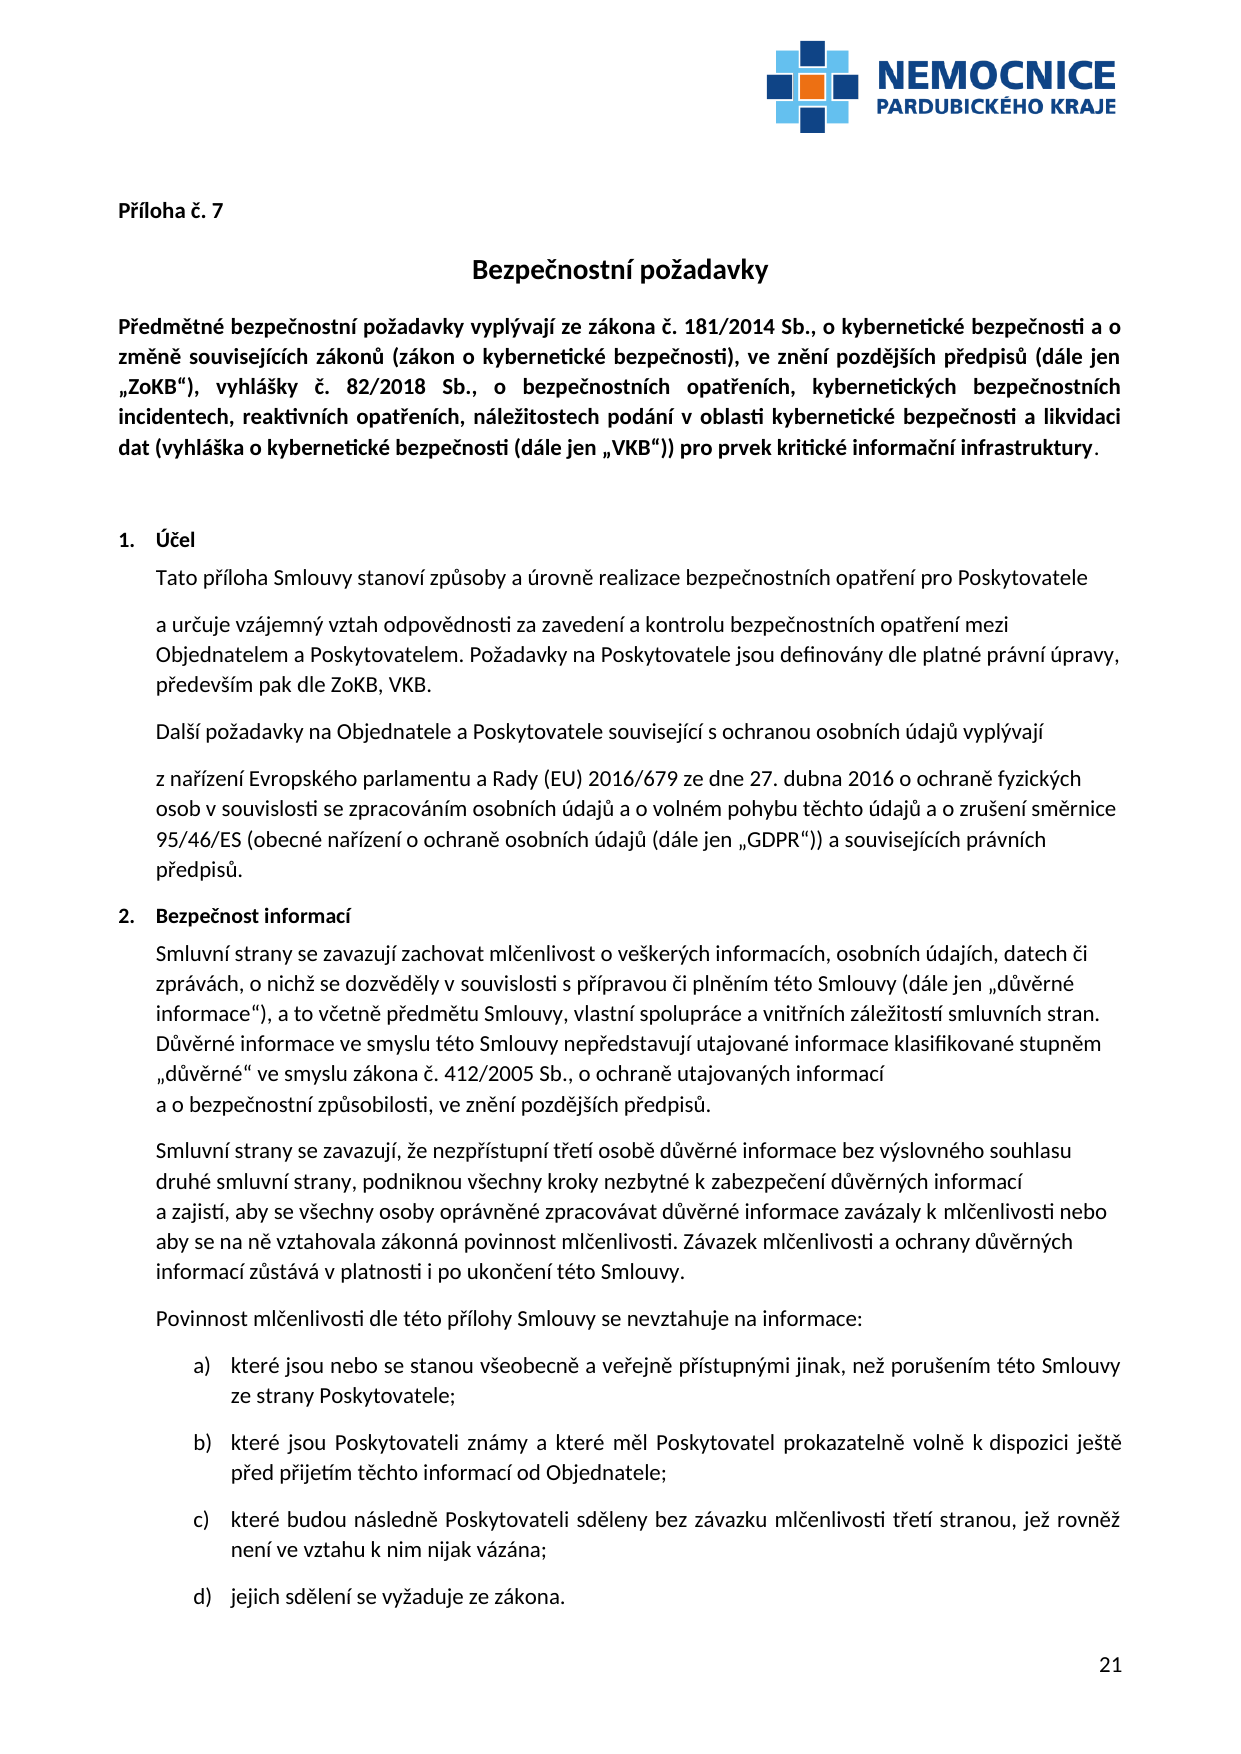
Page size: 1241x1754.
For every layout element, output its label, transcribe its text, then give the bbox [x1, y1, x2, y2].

text z nařízení Evropského parlamentu a Rady (EU) 2016/679 ze dne 27. dubna 2016 o ochraně fyzických osob v souvislosti se zpracováním osobních údajů a o volném pohybu těchto údajů a o zrušení směrnice 95/46/ES (obecné nařízení o ochraně osobních údajů (dále jen „GDPR“)) a souvisejících právních předpisů. [156, 764, 1122, 883]
text Předmětné bezpečnostní požadavky vyplývají ze zákona č. 181/2014 Sb., o kybernetické bezpečnosti a o změně souvisejících zákonů (zákon o kybernetické bezpečnosti), ve znění pozdějších předpisů (dále jen „ZoKB“), vyhlášky č. 82/2018 Sb., o bezpečnostních opatřeních, kybernetických bezpečnostních incidentech, reaktivních opatřeních, náležitostech podání v oblasti kybernetické bezpečnosti a likvidaci dat (vyhláška o kybernetické bezpečnosti (dále jen „VKB“)) pro prvek kritické informační infrastruktury. [118, 312, 1122, 461]
text Další požadavky na Objednatele a Poskytovatele související s ochranou osobních údajů vyplývají [156, 717, 1122, 746]
picture [765, 39, 1116, 134]
subtitle Bezpečnostní požadavky [118, 251, 1122, 287]
text Smluvní strany se zavazují, že nezpřístupní třetí osobě důvěrné informace bez výslovného souhlasu druhé smluvní strany, podniknou všechny kroky nezbytné k zabezpečení důvěrných informací a zajistí, aby se všechny osoby oprávněné zpracovávat důvěrné informace zavázaly k mlčenlivosti nebo aby se na ně vztahovala zákonná povinnost mlčenlivosti. Závazek mlčenlivosti a ochrany důvěrných informací zůstává v platnosti i po ukončení této Smlouvy. [156, 1137, 1122, 1286]
list jejich sdělení se vyžaduje ze zákona. [193, 1582, 1122, 1611]
text Povinnost mlčenlivosti dle této přílohy Smlouvy se nevztahuje na informace: [156, 1304, 1122, 1332]
text Tato příloha Smlouvy stanoví způsoby a úrovně realizace bezpečnostních opatření pro Poskytovatele [156, 563, 1122, 591]
text a určuje vzájemný vztah odpovědnosti za zavedení a kontrolu bezpečnostních opatření mezi Objednatelem a Poskytovatelem. Požadavky na Poskytovatele jsou definovány dle platné právní úpravy, především pak dle ZoKB, VKB. [156, 610, 1122, 699]
list které jsou Poskytovateli známy a které měl Poskytovatel prokazatelně volně k dispozici ještě před přijetím těchto informací od Objednatele; [193, 1428, 1122, 1487]
list Bezpečnost informací [118, 902, 1122, 928]
list Účel [118, 526, 1122, 553]
text Smluvní strany se zavazují zachovat mlčenlivost o veškerých informacích, osobních údajích, datech či zprávách, o nichž se dozvěděly v souvislosti s přípravou či plněním této Smlouvy (dále jen „důvěrné informace“), a to včetně předmětu Smlouvy, vlastní spolupráce a vnitřních záležitostí smluvních stran. Důvěrné informace ve smyslu této Smlouvy nepředstavují utajované informace klasifikované stupněm „důvěrné“ ve smyslu zákona č. 412/2005 Sb., o ochraně utajovaných informací a o bezpečnostní způsobilosti, ve znění pozdějších předpisů. [156, 939, 1122, 1118]
list které jsou nebo se stanou všeobecně a veřejně přístupnými jinak, než porušením této Smlouvy ze strany Poskytovatele; [193, 1351, 1122, 1409]
list které budou následně Poskytovateli sděleny bez závazku mlčenlivosti třetí stranou, jež rovněž není ve vztahu k nim nijak vázána; [193, 1505, 1122, 1564]
text Příloha č. 7 [118, 196, 1122, 224]
